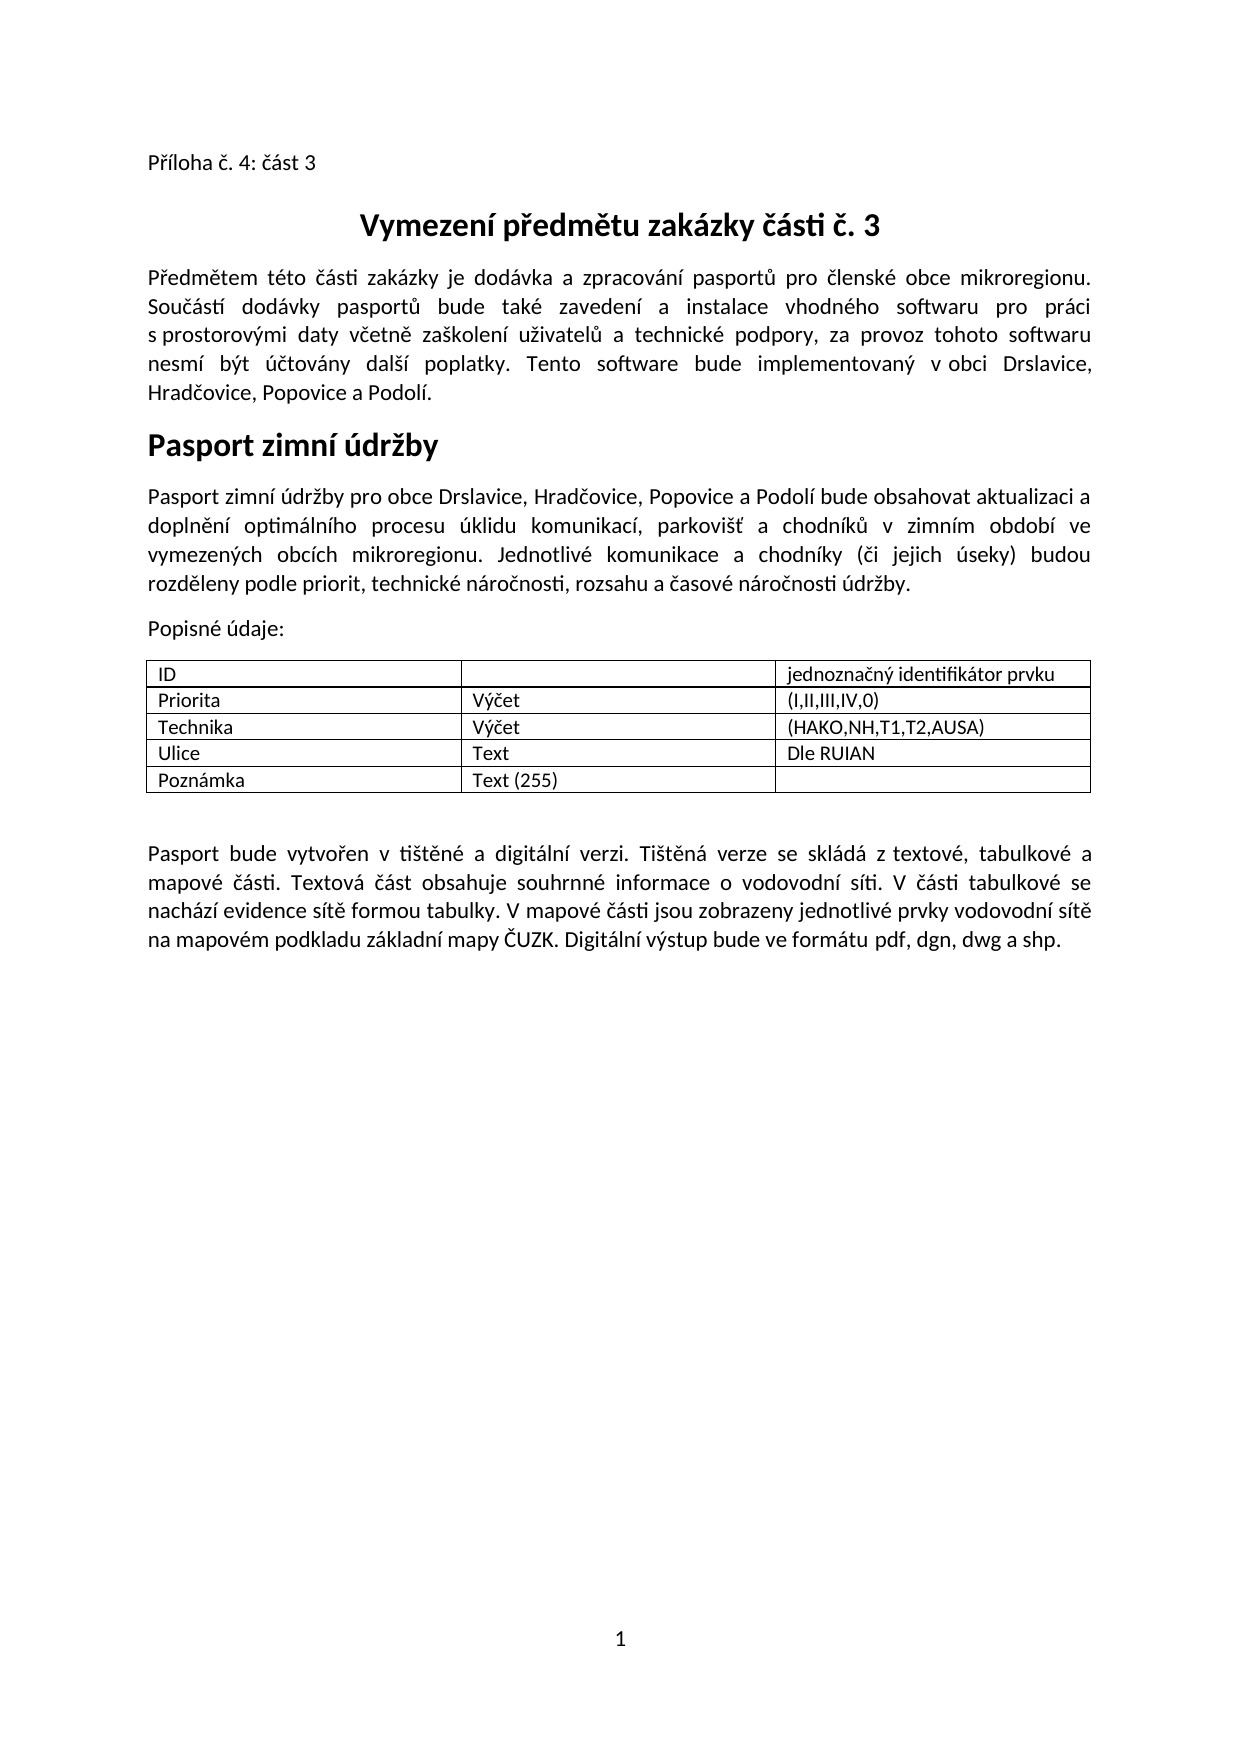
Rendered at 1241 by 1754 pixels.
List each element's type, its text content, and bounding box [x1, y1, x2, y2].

text Vymezení předmětu zakázky části č. 3 [148, 204, 1093, 245]
table_cell Poznámka [147, 767, 461, 792]
table_cell (HAKO,NH,T1,T2,AUSA) [776, 714, 1090, 739]
table_cell Ulice [147, 740, 461, 766]
text Popisné údaje: [148, 614, 1093, 642]
table_cell Priorita [147, 688, 461, 713]
table_header jednoznačný identifikátor prvku [776, 661, 1090, 686]
text Pasport zimní údržby pro obce Drslavice, Hradčovice, Popovice a Podolí bude obsahovat aktualizaci a doplnění optimálního procesu úklidu komunikací, parkovišť a chodníků v zimním období ve vymezených obcích mikroregionu. Jednotlivé komunikace a chodníky (či jejich úseky) budou rozděleny podle priorit, technické náročnosti, rozsahu a časové náročnosti údržby. [148, 482, 1093, 597]
text Pasport zimní údržby [148, 424, 1093, 464]
table_cell Výčet [462, 688, 775, 713]
text Předmětem této části zakázky je dodávka a zpracování pasportů pro členské obce mikroregionu. Součástí dodávky pasportů bude také zavedení a instalace vhodného softwaru pro práci s prostorovými daty včetně zaškolení uživatelů a technické podpory, za provoz tohoto softwaru nesmí být účtovány další poplatky. Tento software bude implementovaný v obci Drslavice, Hradčovice, Popovice a Podolí. [148, 263, 1093, 406]
text Příloha č. 4: část 3 [148, 148, 1093, 176]
table_cell Technika [147, 714, 461, 739]
table_cell Dle RUIAN [776, 740, 1090, 766]
table_cell Výčet [462, 714, 775, 739]
table_cell [776, 767, 1090, 792]
text Pasport bude vytvořen v tištěné a digitální verzi. Tištěná verze se skládá z textové, tabulkové a mapové části. Textová část obsahuje souhrnné informace o vodovodní síti. V části tabulkové se nachází evidence sítě formou tabulky. V mapové části jsou zobrazeny jednotlivé prvky vodovodní sítě na mapovém podkladu základní mapy ČUZK. Digitální výstup bude ve formátu pdf, dgn, dwg a shp. [148, 839, 1093, 953]
table_header [462, 661, 775, 686]
table_cell Text (255) [462, 767, 775, 792]
table_cell Text [462, 740, 775, 766]
table_cell (I,II,III,IV,0) [776, 688, 1090, 713]
table_header ID [147, 661, 461, 686]
